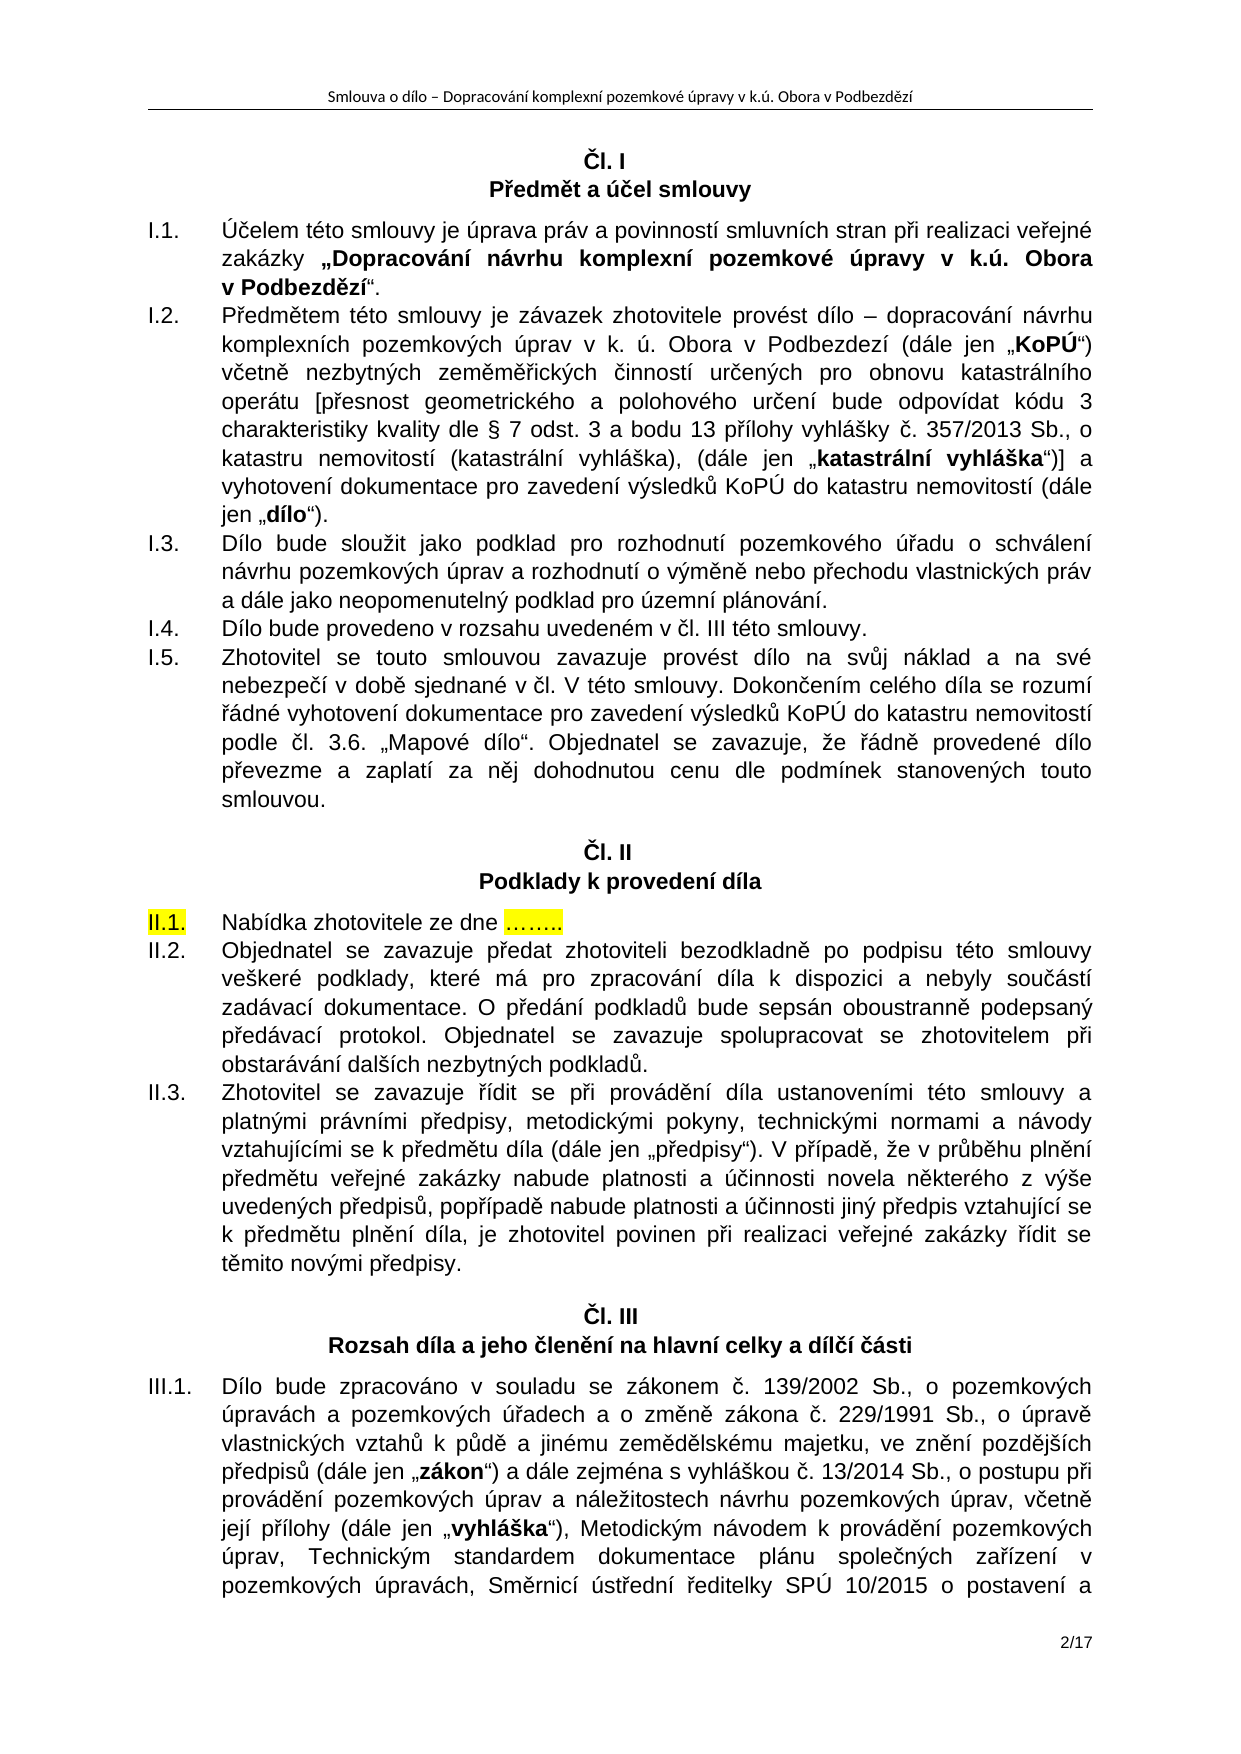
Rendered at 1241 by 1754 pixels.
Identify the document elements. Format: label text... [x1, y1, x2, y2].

text Předmět a účel smlouvy [148, 148, 1093, 202]
list Předmětem této smlouvy je závazek zhotovitele provést dílo – dopracování návrhu komplexních pozemkových úprav v k. ú. Obora v Podbezdezí (dále jen „KoPÚ“) včetně nezbytných zeměměřických činností určených pro obnovu katastrálního operátu [přesnost geometrického a polohového určení bude odpovídat kódu 3 charakteristiky kvality dle § 7 odst. 3 a bodu 13 přílohy vyhlášky č. 357/2013 Sb., o katastru nemovitostí (katastrální vyhláška), (dále jen „katastrální vyhláška“)] a vyhotovení dokumentace pro zavedení výsledků KoPÚ do katastru nemovitostí (dále jen „dílo“). [148, 302, 1093, 528]
list Objednatel se zavazuje předat zhotoviteli bezodkladně po podpisu této smlouvy veškeré podklady, které má pro zpracování díla k dispozici a nebyly součástí zadávací dokumentace. O předání podkladů bude sepsán oboustranně podepsaný předávací protokol. Objednatel se zavazuje spolupracovat se zhotovitelem při obstarávání dalších nezbytných podkladů. [148, 937, 1093, 1077]
list Dílo bude sloužit jako podklad pro rozhodnutí pozemkového úřadu o schválení návrhu pozemkových úprav a rozhodnutí o výměně nebo přechodu vlastnických práv a dále jako neopomenutelný podklad pro územní plánování. [148, 530, 1093, 613]
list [148, 1373, 1093, 1598]
list Dílo bude provedeno v rozsahu uvedeném v čl. III této smlouvy. [148, 615, 1093, 641]
list Zhotovitel se zavazuje řídit se při provádění díla ustanoveními této smlouvy a platnými právními předpisy, metodickými pokyny, technickými normami a návody vztahujícími se k předmětu díla (dále jen „předpisy“). V případě, že v průběhu plnění předmětu veřejné zakázky nabude platnosti a účinnosti novela některého z výše uvedených předpisů, popřípadě nabude platnosti a účinnosti jiný předpis vztahující se k předmětu plnění díla, je zhotovitel povinen při realizaci veřejné zakázky řídit se těmito novými předpisy. [148, 1079, 1093, 1276]
text Rozsah díla a jeho členění na hlavní celky a dílčí části [148, 1303, 1093, 1358]
text Podklady k provedení díla [148, 839, 1093, 894]
list Účelem této smlouvy je úprava práv a povinností smluvních stran při realizaci veřejné zakázky „Dopracování návrhu komplexní pozemkové úpravy v k.ú. Obora v Podbezdězí“. [148, 217, 1093, 300]
list Nabídka zhotovitele ze dne …….. [148, 908, 1093, 935]
list Zhotovitel se touto smlouvou zavazuje provést dílo na svůj náklad a na své nebezpečí v době sjednané v čl. V této smlouvy. Dokončením celého díla se rozumí řádné vyhotovení dokumentace pro zavedení výsledků KoPÚ do katastru nemovitostí podle čl. 3.6. „Mapové dílo“. Objednatel se zavazuje, že řádně provedené dílo převezme a zaplatí za něj dohodnutou cenu dle podmínek stanovených touto smlouvou. [148, 643, 1093, 812]
